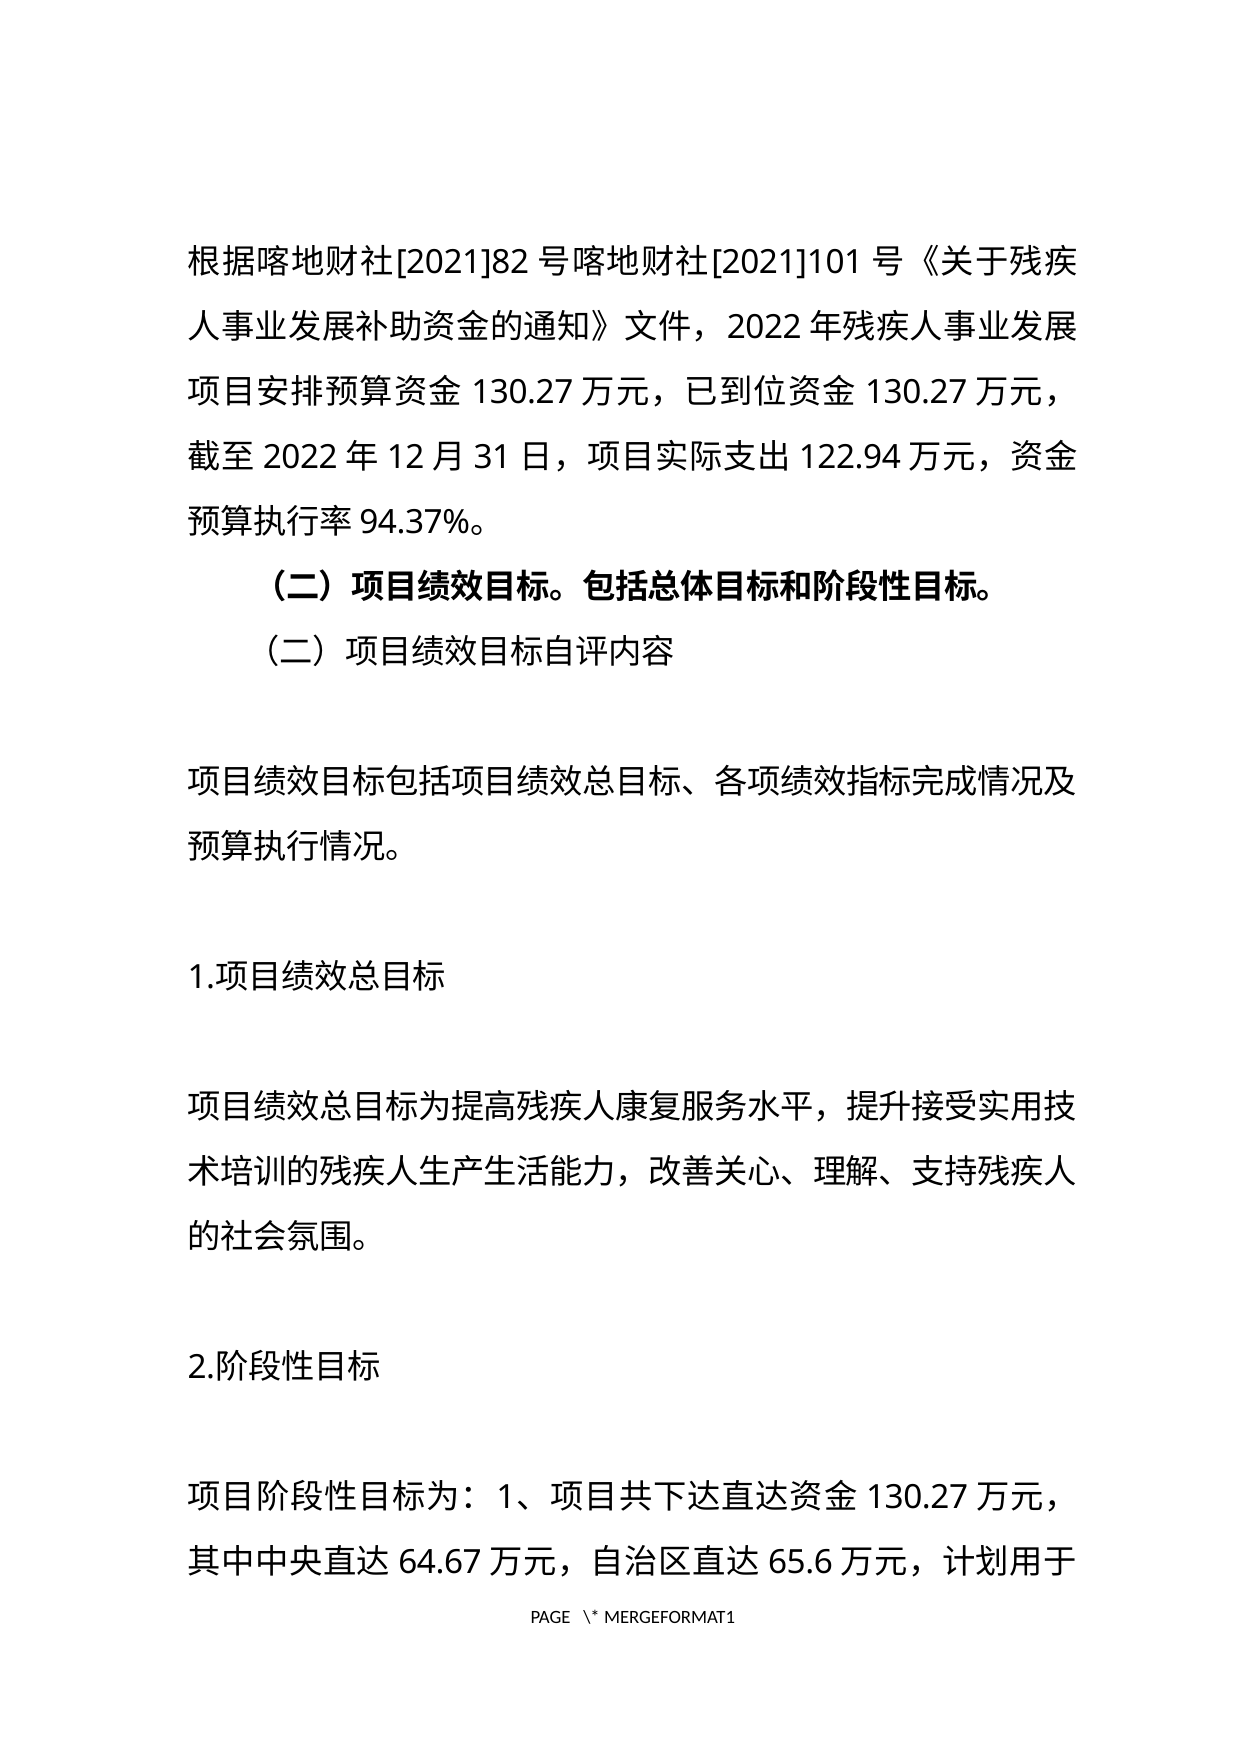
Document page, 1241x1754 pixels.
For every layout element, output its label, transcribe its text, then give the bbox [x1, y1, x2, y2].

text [187, 617, 1078, 1592]
text （二）项目绩效目标。包括总体目标和阶段性目标。 [187, 552, 1078, 617]
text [187, 162, 1078, 552]
